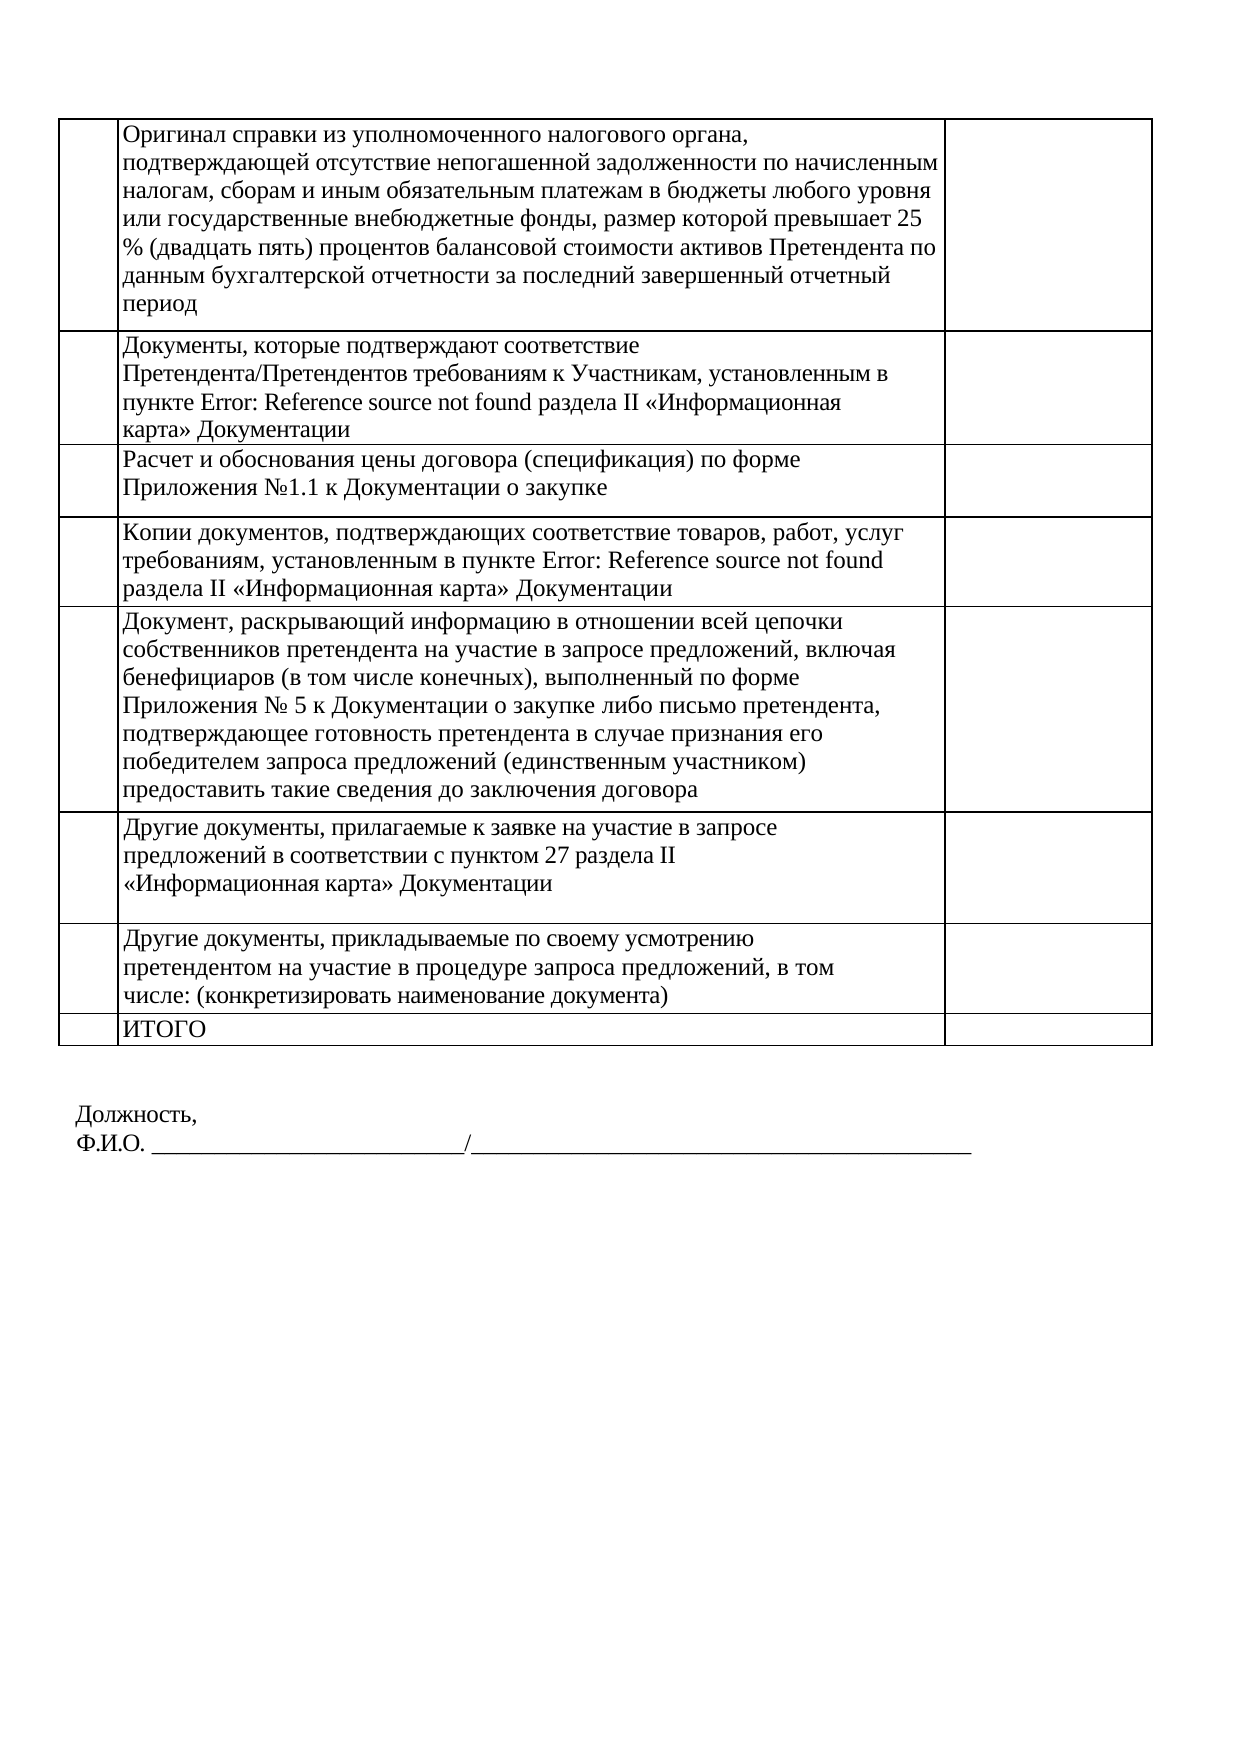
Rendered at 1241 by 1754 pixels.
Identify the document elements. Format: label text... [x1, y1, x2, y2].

table_cell [60, 518, 117, 606]
text Должность, [75, 1099, 1181, 1128]
table_cell [946, 813, 1151, 923]
table_cell [946, 445, 1151, 516]
table_cell [946, 1014, 1151, 1045]
table_cell Другие документы, прилагаемые к заявке на участие в запросе предложений в соответствии с пунктом 27 раздела II «Информационная карта» Документации [119, 813, 944, 923]
table_cell Документ, раскрывающий информацию в отношении всей цепочки собственников претендента на участие в запросе предложений, включая бенефициаров (в том числе конечных), выполненный по форме Приложения № 5 к Документации о закупке либо письмо претендента, подтверждающее готовность претендента в случае признания его победителем запроса предложений (единственным участником) предоставить такие сведения до заключения договора [119, 607, 944, 811]
table_cell [60, 120, 117, 330]
table_cell [946, 120, 1151, 330]
table_cell [60, 924, 117, 1013]
table_cell [946, 607, 1151, 811]
table_cell [60, 332, 117, 443]
table_cell [60, 813, 117, 923]
table_cell [946, 518, 1151, 606]
table_cell Оригинал справки из уполномоченного налогового органа, подтверждающей отсутствие непогашенной задолженности по начисленным налогам, сборам и иным обязательным платежам в бюджеты любого уровня или государственные внебюджетные фонды, размер которой превышает 25 % (двадцать пять) процентов балансовой стоимости активов Претендента по данным бухгалтерской отчетности за последний завершенный отчетный период [119, 120, 944, 330]
table_cell ИТОГО [119, 1014, 944, 1045]
text Ф.И.О. _________________________/________________________________________ [76, 1128, 1181, 1157]
table_cell [60, 607, 117, 811]
table_cell Расчет и обоснования цены договора (спецификация) по форме Приложения №1.1 к Документации о закупке [119, 445, 944, 516]
table_cell [946, 332, 1151, 443]
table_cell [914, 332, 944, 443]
table_cell [60, 445, 117, 516]
table_cell [946, 924, 1151, 1013]
table_cell [60, 1014, 117, 1045]
table_cell Другие документы, прикладываемые по своему усмотрению претендентом на участие в процедуре запроса предложений, в том числе: (конкретизировать наименование документа) [119, 924, 944, 1013]
